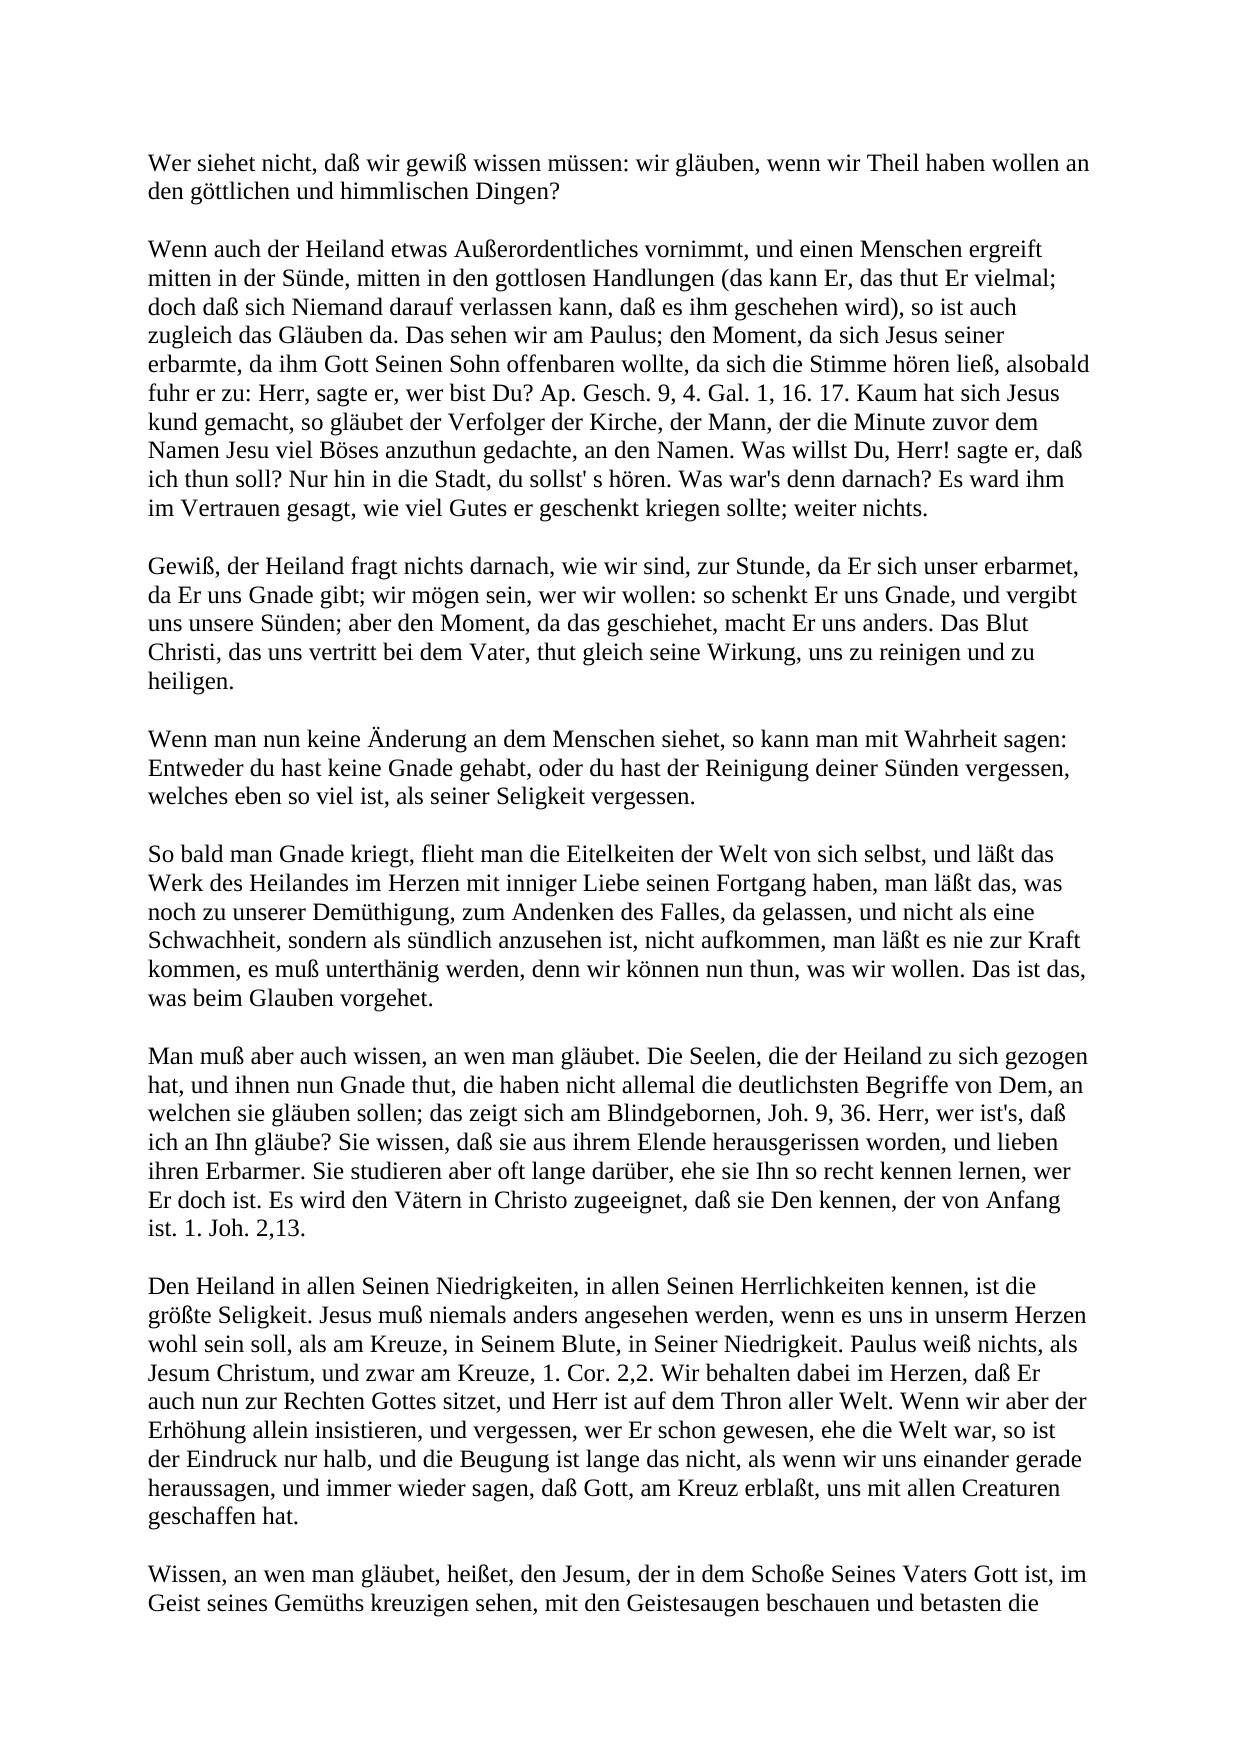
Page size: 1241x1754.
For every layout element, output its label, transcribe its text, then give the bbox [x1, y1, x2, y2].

text Den Heiland in allen Seinen Niedrigkeiten, in allen Seinen Herrlichkeiten kennen, ist die größte Seligkeit. Jesus muß niemals anders angesehen werden, wenn es uns in unserm Herzen wohl sein soll, als am Kreuze, in Seinem Blute, in Seiner Niedrigkeit. Paulus weiß nichts, als Jesum Christum, und zwar am Kreuze, 1. Cor. 2,2. Wir behalten dabei im Herzen, daß Er auch nun zur Rechten Gottes sitzet, und Herr ist auf dem Thron aller Welt. Wenn wir aber der Erhöhung allein insistieren, und vergessen, wer Er schon gewesen, ehe die Welt war, so ist der Eindruck nur halb, und die Beugung ist lange das nicht, als wenn wir uns einander gerade heraussagen, und immer wieder sagen, daß Gott, am Kreuz erblaßt, uns mit allen Creaturen geschaffen hat. [148, 1271, 1093, 1530]
text So bald man Gnade kriegt, flieht man die Eitelkeiten der Welt von sich selbst, und läßt das Werk des Heilandes im Herzen mit inniger Liebe seinen Fortgang haben, man läßt das, was noch zu unserer Demüthigung, zum Andenken des Falles, da gelassen, und nicht als eine Schwachheit, sondern als sündlich anzusehen ist, nicht aufkommen, man läßt es nie zur Kraft kommen, es muß unterthänig werden, denn wir können nun thun, was wir wollen. Das ist das, was beim Glauben vorgehet. [148, 839, 1093, 1012]
text Gewiß, der Heiland fragt nichts darnach, wie wir sind, zur Stunde, da Er sich unser erbarmet, da Er uns Gnade gibt; wir mögen sein, wer wir wollen: so schenkt Er uns Gnade, und vergibt uns unsere Sünden; aber den Moment, da das geschiehet, macht Er uns anders. Das Blut Christi, das uns vertritt bei dem Vater, thut gleich seine Wirkung, uns zu reinigen und zu heiligen. [148, 551, 1093, 695]
text Man muß aber auch wissen, an wen man gläubet. Die Seelen, die der Heiland zu sich gezogen hat, und ihnen nun Gnade thut, die haben nicht allemal die deutlichsten Begriffe von Dem, an welchen sie gläuben sollen; das zeigt sich am Blindgebornen, Joh. 9, 36. Herr, wer ist's, daß ich an Ihn gläube? Sie wissen, daß sie aus ihrem Elende herausgerissen worden, und lieben ihren Erbarmer. Sie studieren aber oft lange darüber, ehe sie Ihn so recht kennen lernen, wer Er doch ist. Es wird den Vätern in Christo zugeeignet, daß sie Den kennen, der von Anfang ist. 1. Joh. 2,13. [148, 1041, 1093, 1242]
text Wer siehet nicht, daß wir gewiß wissen müssen: wir gläuben, wenn wir Theil haben wollen an den göttlichen und himmlischen Dingen? [148, 148, 1093, 205]
text Wenn auch der Heiland etwas Außerordentliches vornimmt, und einen Menschen ergreift mitten in der Sünde, mitten in den gottlosen Handlungen (das kann Er, das thut Er vielmal; doch daß sich Niemand darauf verlassen kann, daß es ihm geschehen wird), so ist auch zugleich das Gläuben da. Das sehen wir am Paulus; den Moment, da sich Jesus seiner erbarmte, da ihm Gott Seinen Sohn offenbaren wollte, da sich die Stimme hören ließ, alsobald fuhr er zu: Herr, sagte er, wer bist Du? Ap. Gesch. 9, 4. Gal. 1, 16. 17. Kaum hat sich Jesus kund gemacht, so gläubet der Verfolger der Kirche, der Mann, der die Minute zuvor dem Namen Jesu viel Böses anzuthun gedachte, an den Namen. Was willst Du, Herr! sagte er, daß ich thun soll? Nur hin in die Stadt, du sollst' s hören. Was war's denn darnach? Es ward ihm im Vertrauen gesagt, wie viel Gutes er geschenkt kriegen sollte; weiter nichts. [148, 234, 1093, 522]
text Wenn man nun keine Änderung an dem Menschen siehet, so kann man mit Wahrheit sagen: Entweder du hast keine Gnade gehabt, oder du hast der Reinigung deiner Sünden vergessen, welches eben so viel ist, als seiner Seligkeit vergessen. [148, 724, 1093, 810]
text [148, 1559, 1093, 1617]
